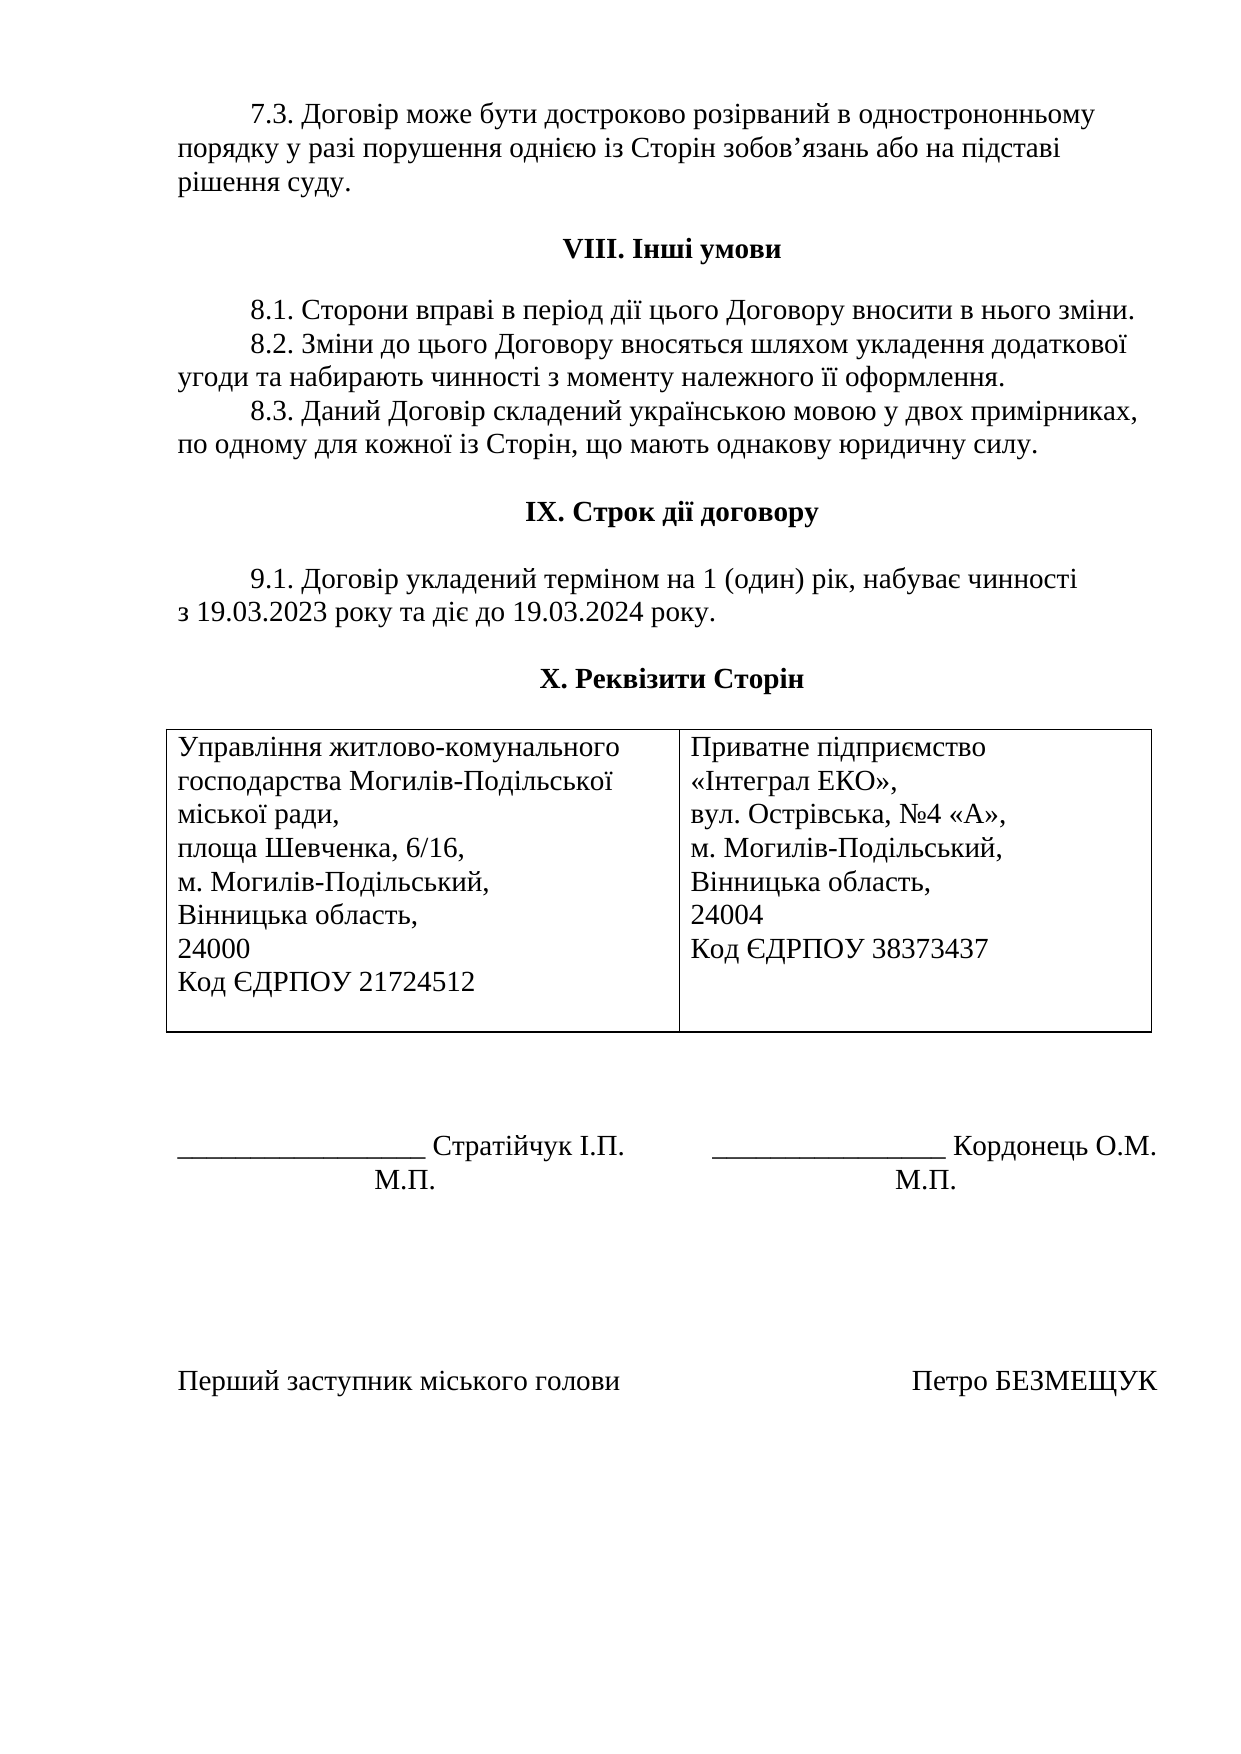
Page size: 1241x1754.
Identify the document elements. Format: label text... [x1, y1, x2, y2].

text Перший заступник міського голови Петро БЕЗМЕЩУК [177, 1363, 1167, 1397]
table_header Приватне підприємство «Інтеграл ЕКО», вул. Острівська, №4 «А», м. Могилів-Подільський, Вінницька область, 24004 Код ЄДРПОУ 38373437 [680, 730, 1151, 1031]
text 9.1. Договір укладений терміном на 1 (один) рік, набуває чинності [177, 561, 1167, 594]
text М.П. М.П. [177, 1162, 1167, 1195]
text 7.3. Договір може бути достроково розірваний в однострононньому порядку у разі порушення однією із Сторін зобов’язань або на підставі рішення суду. [177, 97, 1167, 197]
text VIII. Інші умови [177, 231, 1167, 264]
text з 19.03.2023 року та діє до 19.03.2024 року. [177, 594, 1167, 628]
text 8.2. Зміни до цього Договору вносяться шляхом укладення додаткової угоди та набирають чинності з моменту належного її оформлення. [177, 326, 1167, 393]
text 8.1. Сторони вправі в період дії цього Договору вносити в нього зміни. [177, 292, 1167, 326]
text X. Реквізити Сторін [177, 661, 1167, 695]
text _________________ Стратійчук І.П. ________________ Кордонець О.М. [177, 1128, 1167, 1162]
table_header Управління житлово-комунального господарства Могилів-Подільської міської ради, площа Шевченка, 6/16, м. Могилів-Подільський, Вінницька область, 24000 Код ЄДРПОУ 21724512 [167, 730, 679, 1031]
text IX. Строк дії договору [177, 494, 1167, 527]
text 8.3. Даний Договір складений українською мовою у двох примірниках, по одному для кожної із Сторін, що мають однакову юридичну силу. [177, 393, 1167, 460]
